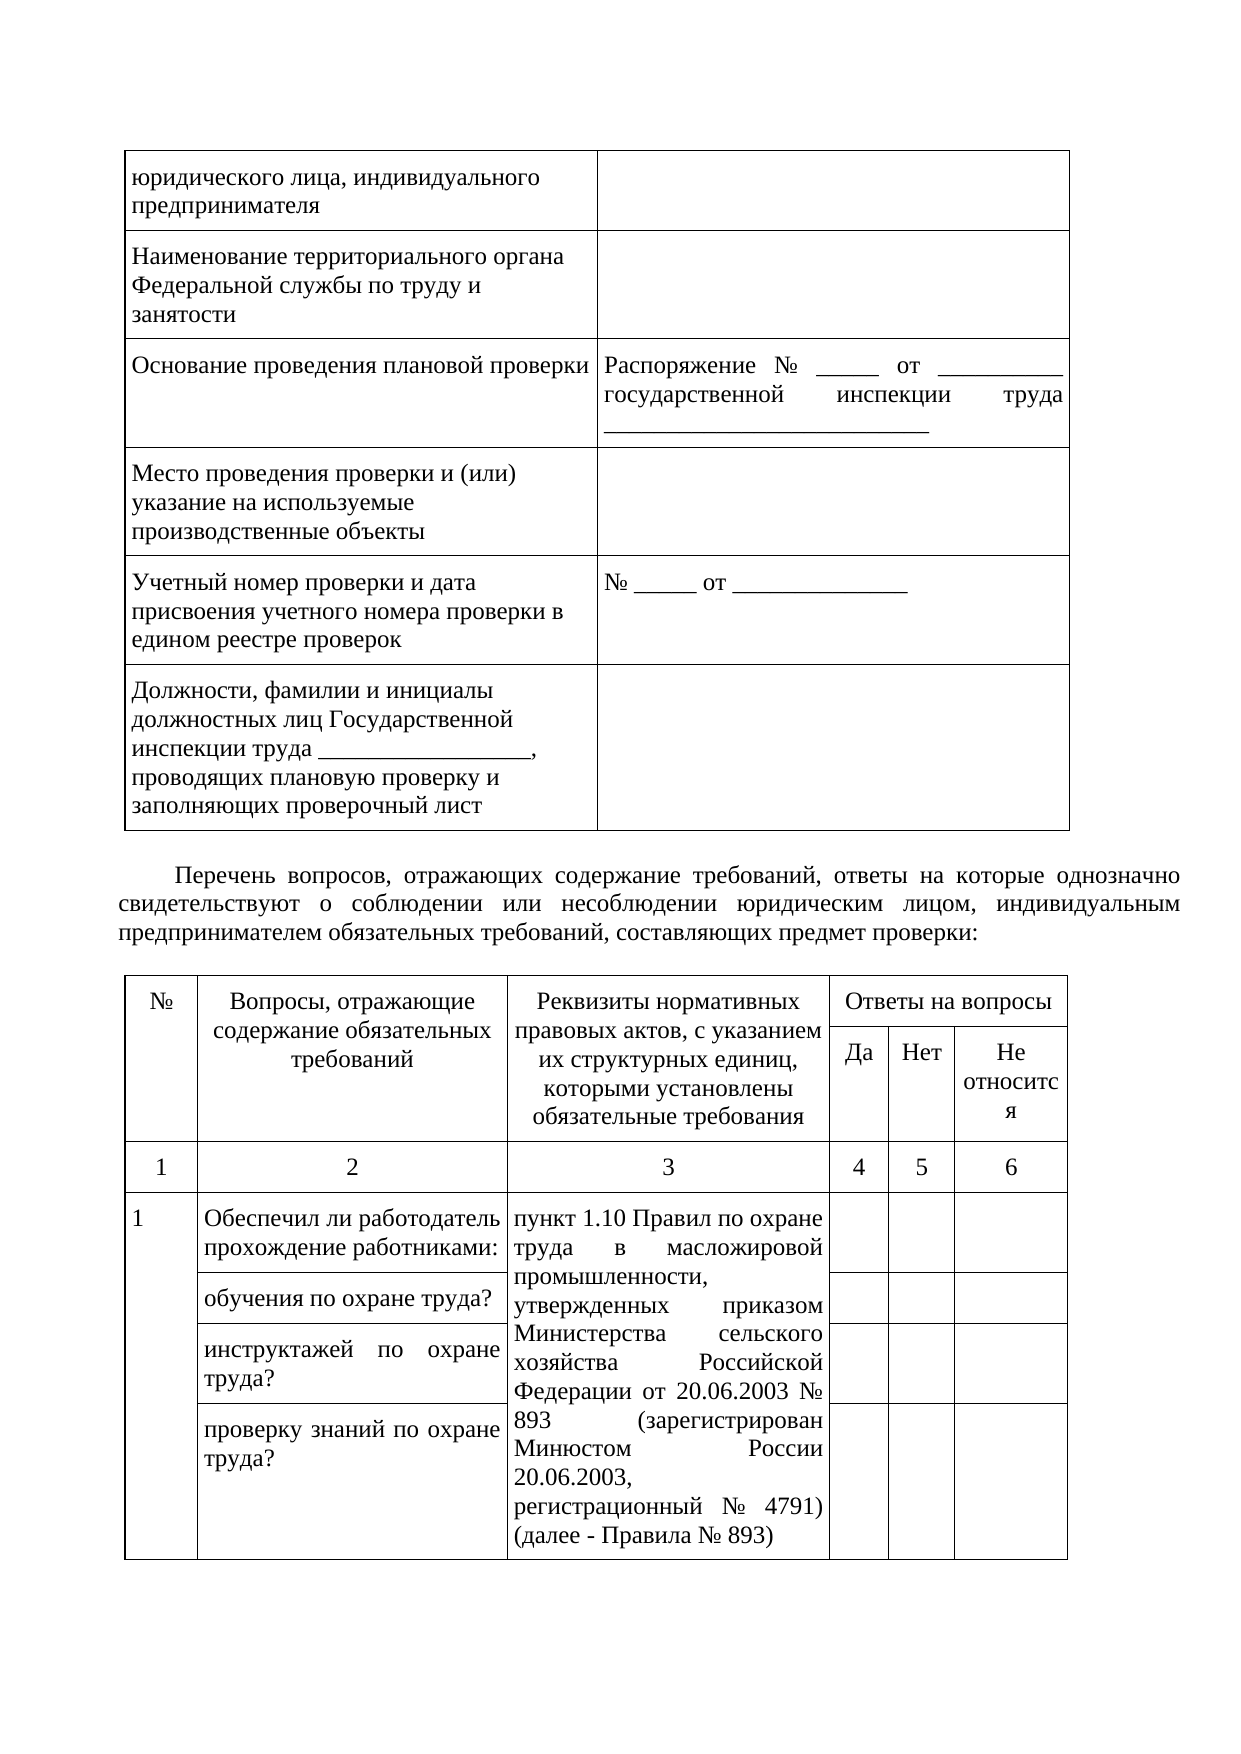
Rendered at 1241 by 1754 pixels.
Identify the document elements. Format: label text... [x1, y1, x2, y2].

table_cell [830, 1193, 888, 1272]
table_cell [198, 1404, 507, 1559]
text Перечень вопросов, отражающих содержание требований, ответы на которые однозначно свидетельствуют о соблюдении или несоблюдении юридическим лицом, индивидуальным предпринимателем обязательных требований, составляющих предмет проверки: [118, 860, 1181, 946]
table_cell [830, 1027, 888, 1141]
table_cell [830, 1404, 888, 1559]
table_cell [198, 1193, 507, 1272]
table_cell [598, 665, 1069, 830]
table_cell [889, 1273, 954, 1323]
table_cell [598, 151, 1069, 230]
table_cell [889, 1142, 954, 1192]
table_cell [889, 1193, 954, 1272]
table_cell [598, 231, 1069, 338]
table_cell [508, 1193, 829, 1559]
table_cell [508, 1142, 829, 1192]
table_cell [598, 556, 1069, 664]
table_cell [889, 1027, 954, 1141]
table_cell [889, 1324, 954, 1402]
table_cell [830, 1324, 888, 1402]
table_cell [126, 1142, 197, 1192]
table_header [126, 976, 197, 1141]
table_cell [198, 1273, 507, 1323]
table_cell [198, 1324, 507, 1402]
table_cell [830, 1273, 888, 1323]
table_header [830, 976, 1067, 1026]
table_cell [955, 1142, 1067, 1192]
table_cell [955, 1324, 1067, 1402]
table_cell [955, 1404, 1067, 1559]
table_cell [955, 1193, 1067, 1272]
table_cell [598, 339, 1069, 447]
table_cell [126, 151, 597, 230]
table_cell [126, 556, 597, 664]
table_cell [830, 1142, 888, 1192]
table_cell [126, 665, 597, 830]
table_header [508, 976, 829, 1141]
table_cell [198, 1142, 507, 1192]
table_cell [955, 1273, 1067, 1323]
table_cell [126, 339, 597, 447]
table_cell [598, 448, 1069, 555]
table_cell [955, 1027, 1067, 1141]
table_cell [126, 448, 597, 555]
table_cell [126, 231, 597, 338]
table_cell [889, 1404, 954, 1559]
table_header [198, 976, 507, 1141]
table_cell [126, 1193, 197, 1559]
